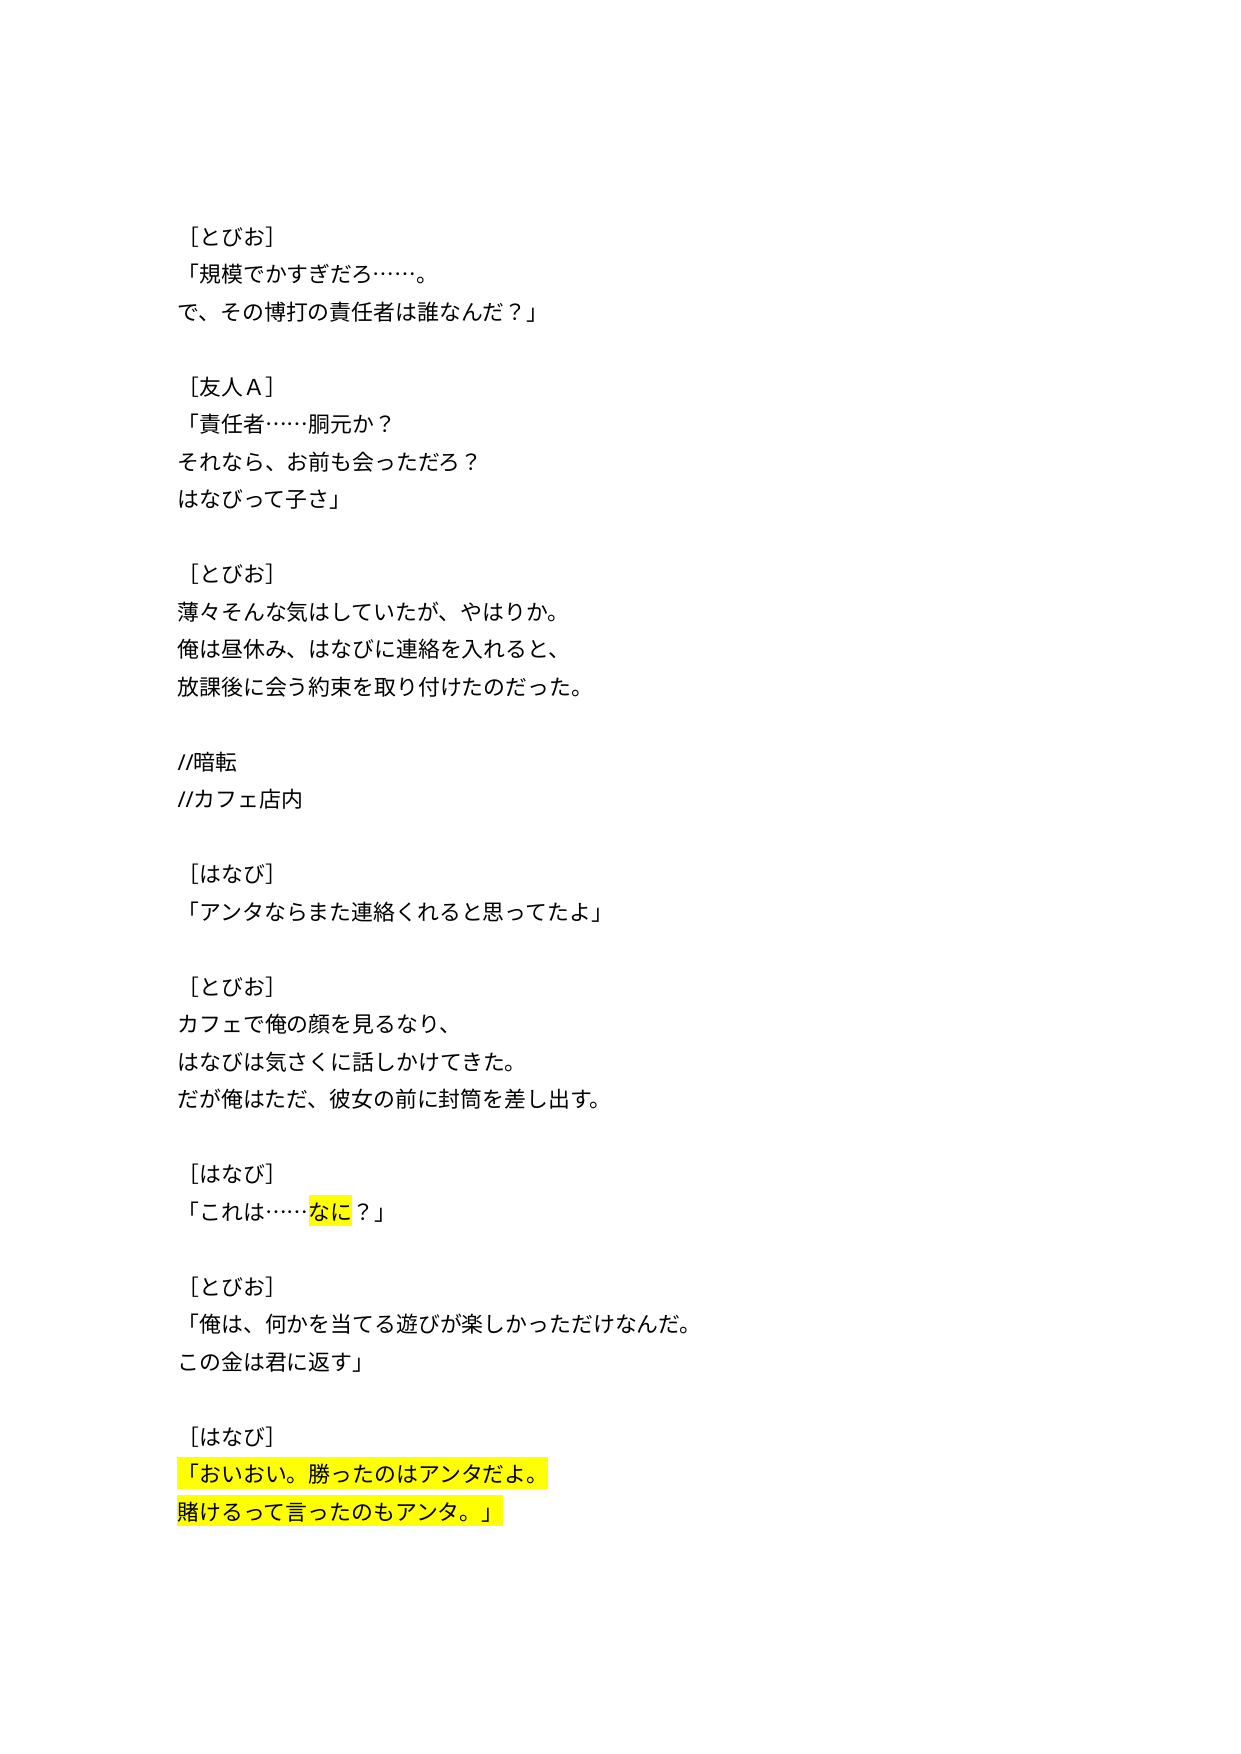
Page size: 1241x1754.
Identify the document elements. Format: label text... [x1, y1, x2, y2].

text ［友人Ａ］ [177, 367, 1063, 404]
text はなびって子さ」 [177, 479, 1063, 517]
text ［とびお］ [177, 217, 1063, 254]
text 「規模でかすぎだろ……。 [177, 254, 1063, 292]
text 賭けるって言ったのもアンタ。」 [177, 1492, 1063, 1529]
text 放課後に会う約束を取り付けたのだった。 [177, 667, 1063, 704]
text 薄々そんな気はしていたが、やはりか。 [177, 592, 1063, 629]
text 「俺は、何かを当てる遊びが楽しかっただけなんだ。 [177, 1304, 1063, 1342]
text ［はなび］ [177, 1154, 1063, 1192]
text それなら、お前も会っただろ？ [177, 442, 1063, 479]
text 「責任者……胴元か？ [177, 404, 1063, 442]
text ［はなび］ [177, 1417, 1063, 1454]
text 「これは……なに？」 [177, 1192, 1063, 1229]
text ［とびお］ [177, 1267, 1063, 1304]
text はなびは気さくに話しかけてきた。 [177, 1042, 1063, 1079]
text 「アンタならまた連絡くれると思ってたよ」 [177, 892, 1063, 929]
text //暗転 [177, 742, 1063, 779]
text カフェで俺の顔を見るなり、 [177, 1004, 1063, 1042]
text だが俺はただ、彼女の前に封筒を差し出す。 [177, 1079, 1063, 1117]
text 俺は昼休み、はなびに連絡を入れると、 [177, 629, 1063, 667]
text ［とびお］ [177, 554, 1063, 592]
text //カフェ店内 [177, 779, 1063, 817]
text 「おいおい。勝ったのはアンタだよ。 [177, 1454, 1063, 1492]
text ［とびお］ [177, 967, 1063, 1004]
text で、その博打の責任者は誰なんだ？」 [177, 292, 1063, 329]
text ［はなび］ [177, 854, 1063, 892]
text この金は君に返す」 [177, 1342, 1063, 1379]
